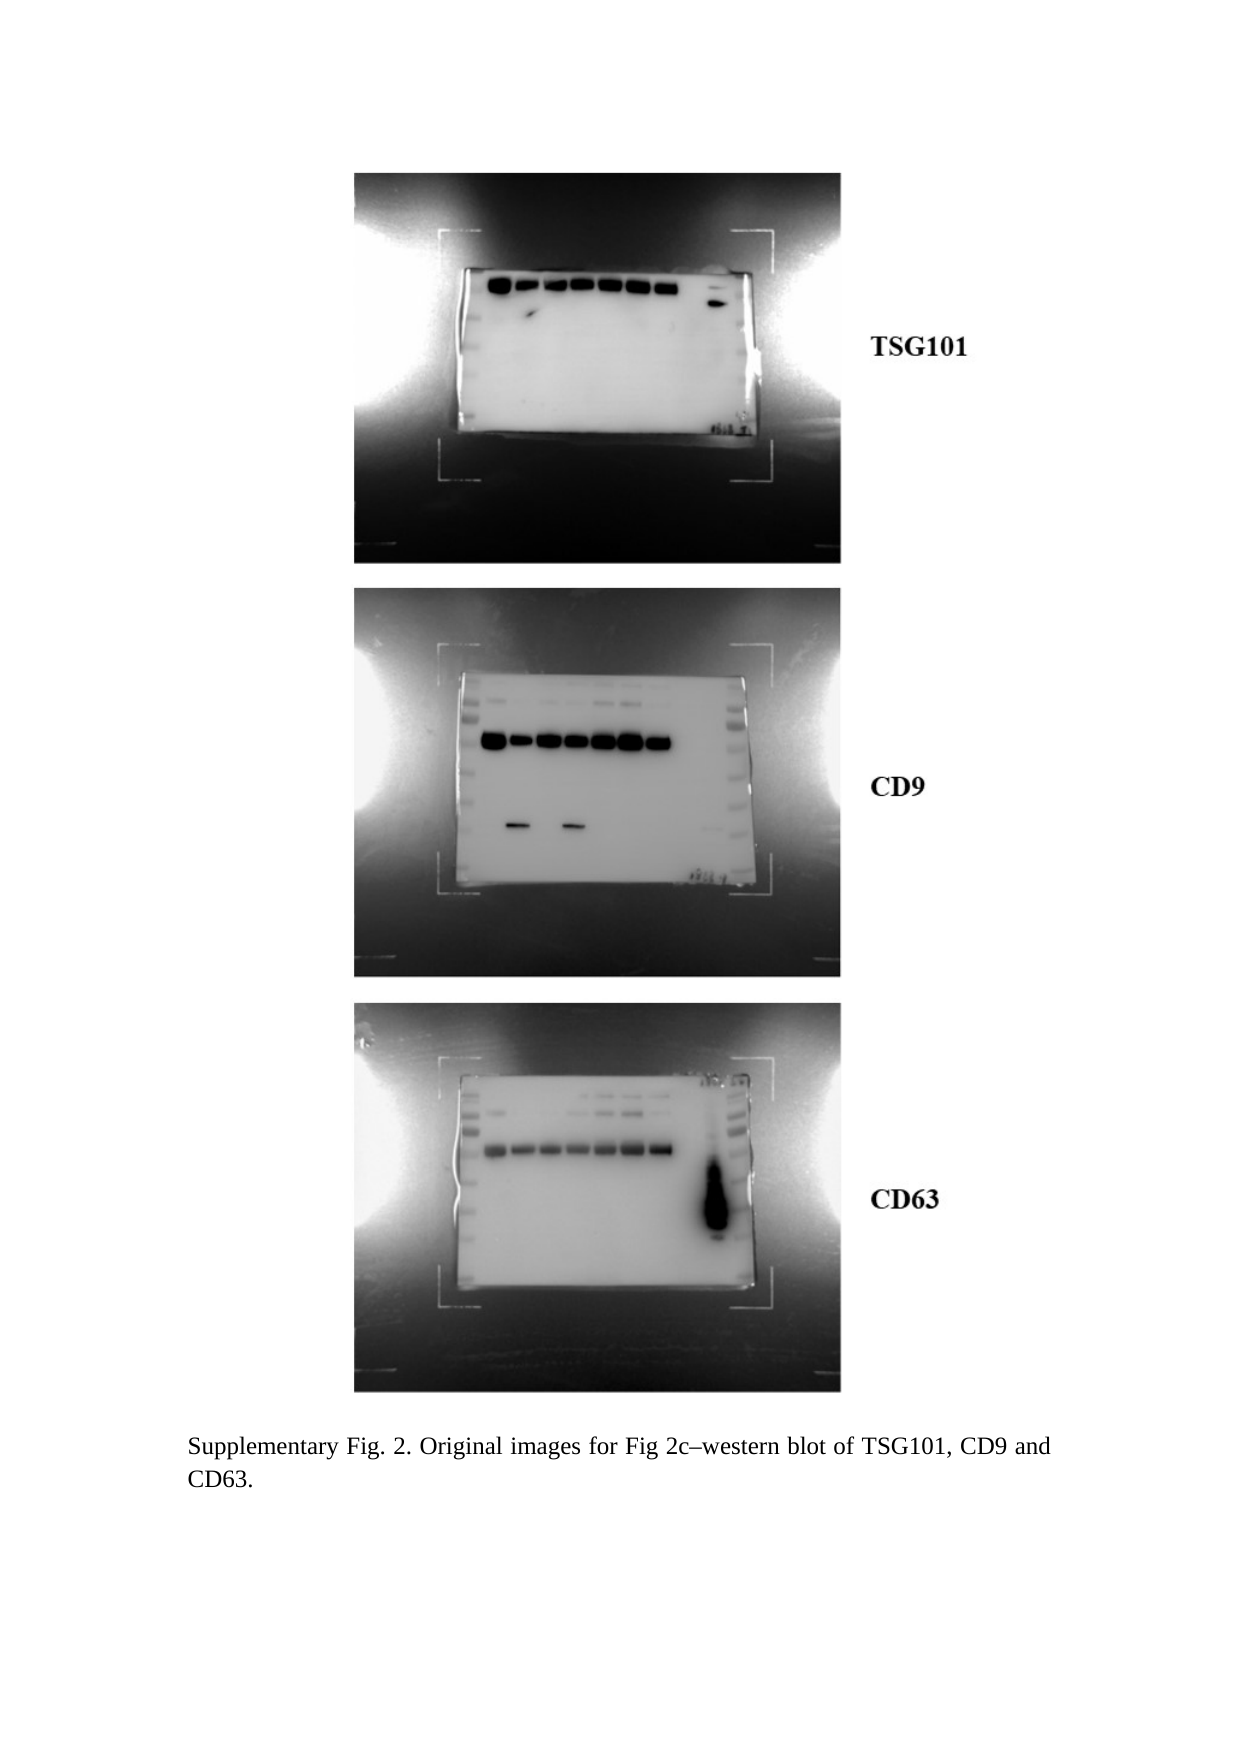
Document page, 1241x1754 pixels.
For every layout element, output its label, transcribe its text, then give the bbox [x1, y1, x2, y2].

text Supplementary Fig. 2. Original images for Fig 2c–western blot of TSG101, CD9 and CD63. [187, 1429, 1053, 1494]
picture [187, 162, 1053, 1412]
